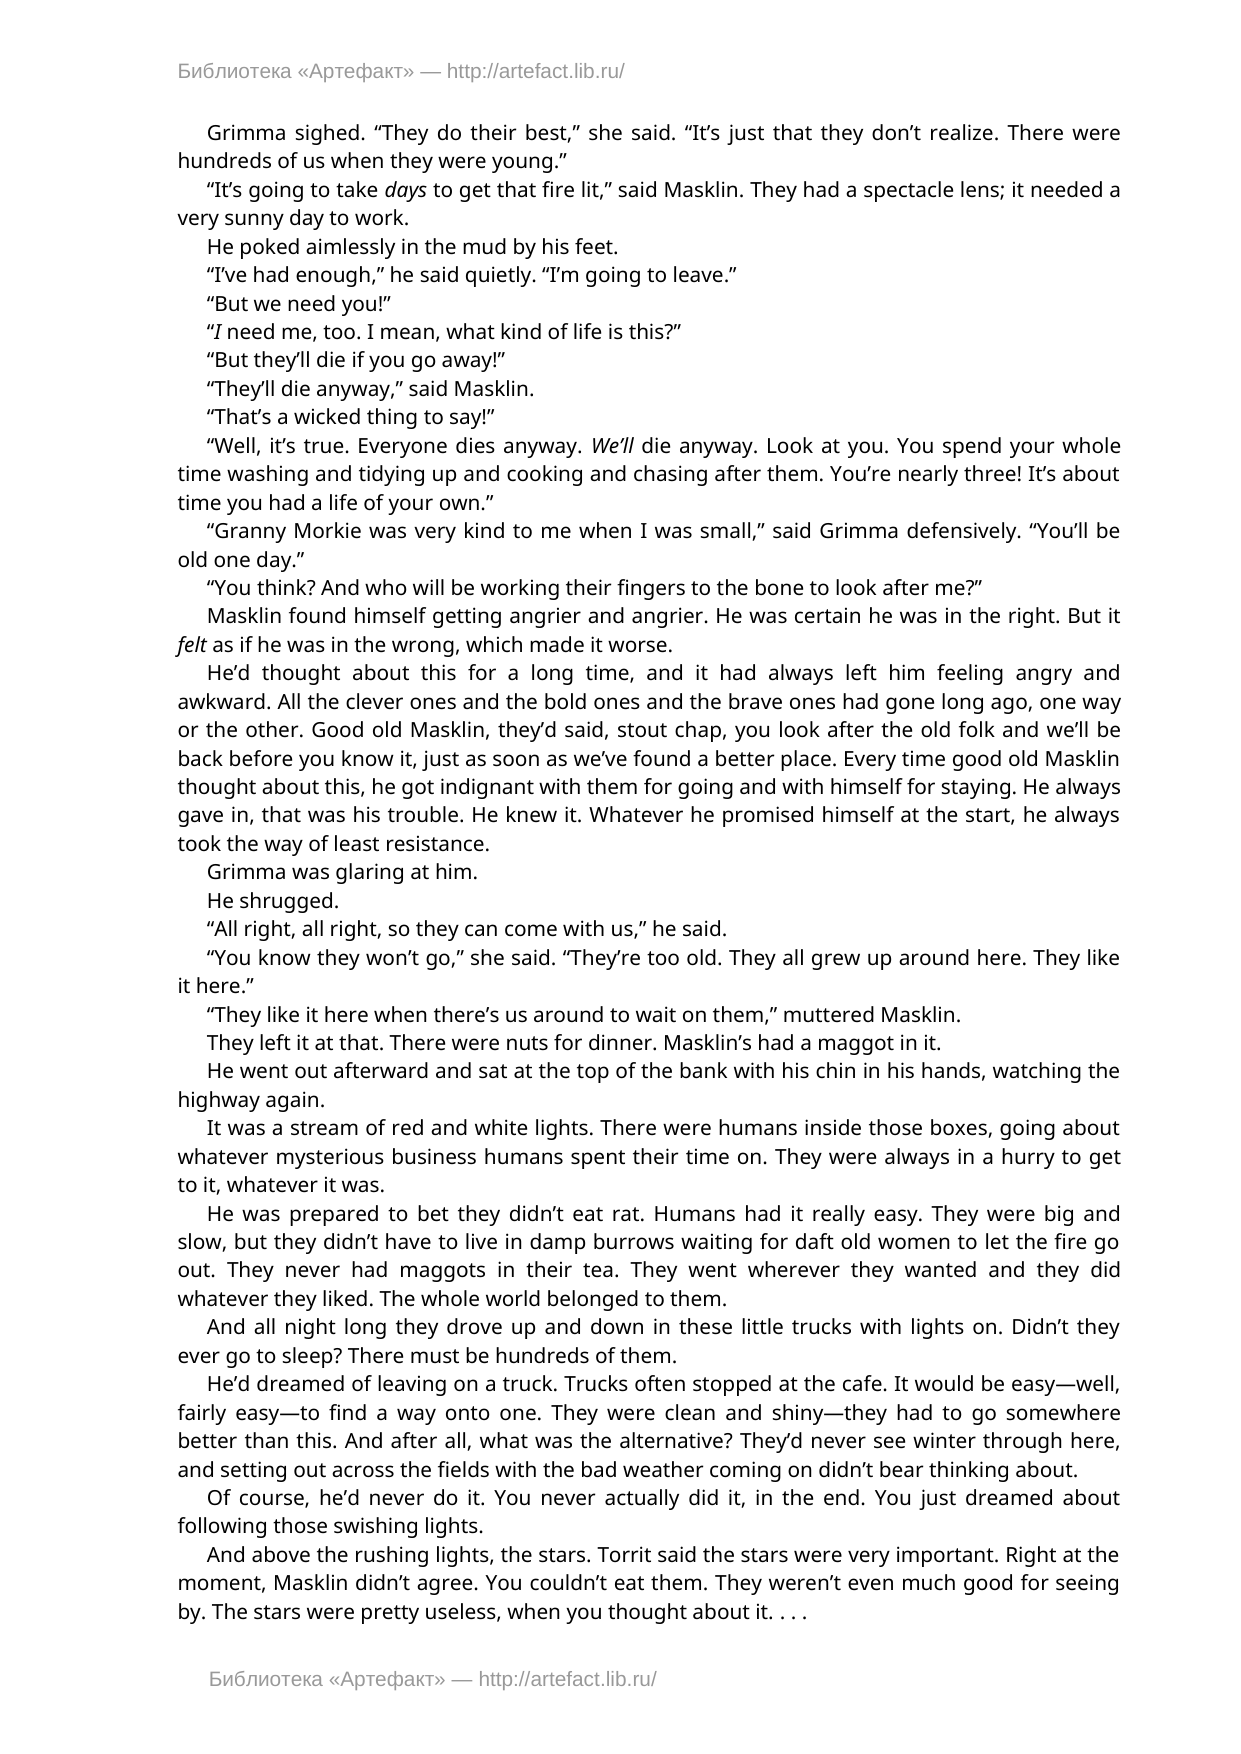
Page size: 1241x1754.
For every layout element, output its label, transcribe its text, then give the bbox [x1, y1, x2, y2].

text “You know they won’t go,” she said. “They’re too old. They all grew up around here. They like it here.” [177, 943, 1122, 1000]
text And all night long they drove up and down in these little trucks with lights on. Didn’t they ever go to sleep? There must be hundreds of them. [177, 1312, 1122, 1369]
text They left it at that. There were nuts for dinner. Masklin’s had a maggot in it. [177, 1028, 1122, 1057]
text “It’s going to take days to get that fire lit,” said Masklin. They had a spectacle lens; it needed a very sunny day to work. [177, 175, 1122, 232]
text “All right, all right, so they can come with us,” he said. [177, 914, 1122, 943]
text “They like it here when there’s us around to wait on them,” muttered Masklin. [177, 1000, 1122, 1028]
text He’d thought about this for a long time, and it had always left him feeling angry and awkward. All the clever ones and the bold ones and the brave ones had gone long ago, one way or the other. Good old Masklin, they’d said, stout chap, you look after the old folk and we’ll be back before you know it, just as soon as we’ve found a better place. Every time good old Masklin thought about this, he got indignant with them for going and with himself for staying. He always gave in, that was his trouble. He knew it. Whatever he promised himself at the start, he always took the way of least resistance. [177, 658, 1122, 857]
text “I need me, too. I mean, what kind of life is this?” [177, 317, 1122, 346]
text It was a stream of red and white lights. There were humans inside those boxes, going about whatever mysterious business humans spent their time on. They were always in a hurry to get to it, whatever it was. [177, 1113, 1122, 1199]
text “But we need you!” [177, 289, 1122, 317]
text “That’s a wicked thing to say!” [177, 402, 1122, 431]
text “You think? And who will be working their fingers to the bone to look after me?” [177, 573, 1122, 602]
text And above the rushing lights, the stars. Torrit said the stars were very important. Right at the moment, Masklin didn’t agree. You couldn’t eat them. They weren’t even much good for seeing by. The stars were pretty useless, when you thought about it. . . . [177, 1540, 1122, 1625]
text Grimma was glaring at him. [177, 857, 1122, 886]
text He’d dreamed of leaving on a truck. Trucks often stopped at the cafe. It would be easy—well, fairly easy—to find a way onto one. They were clean and shiny—they had to go somewhere better than this. And after all, what was the alternative? They’d never see winter through here, and setting out across the fields with the bad weather coming on didn’t bear thinking about. [177, 1369, 1122, 1483]
text “I’ve had enough,” he said quietly. “I’m going to leave.” [177, 260, 1122, 289]
text He was prepared to bet they didn’t eat rat. Humans had it really easy. They were big and slow, but they didn’t have to live in damp burrows waiting for daft old women to let the fire go out. They never had maggots in their tea. They went wherever they wanted and they did whatever they liked. The whole world belonged to them. [177, 1199, 1122, 1312]
text He shrugged. [177, 886, 1122, 914]
text Masklin found himself getting angrier and angrier. He was certain he was in the right. But it felt as if he was in the wrong, which made it worse. [177, 602, 1122, 658]
text Grimma sighed. “They do their best,” she said. “It’s just that they don’t realize. There were hundreds of us when they were young.” [177, 118, 1122, 175]
text “They’ll die anyway,” said Masklin. [177, 374, 1122, 402]
text “Granny Morkie was very kind to me when I was small,” said Grimma defensively. “You’ll be old one day.” [177, 516, 1122, 573]
text “But they’ll die if you go away!” [177, 346, 1122, 374]
text “Well, it’s true. Everyone dies anyway. We’ll die anyway. Look at you. You spend your whole time washing and tidying up and cooking and chasing after them. You’re nearly three! It’s about time you had a life of your own.” [177, 431, 1122, 516]
text He went out afterward and sat at the top of the bank with his chin in his hands, watching the highway again. [177, 1057, 1122, 1113]
text He poked aimlessly in the mud by his feet. [177, 232, 1122, 260]
text Of course, he’d never do it. You never actually did it, in the end. You just dreamed about following those swishing lights. [177, 1483, 1122, 1540]
